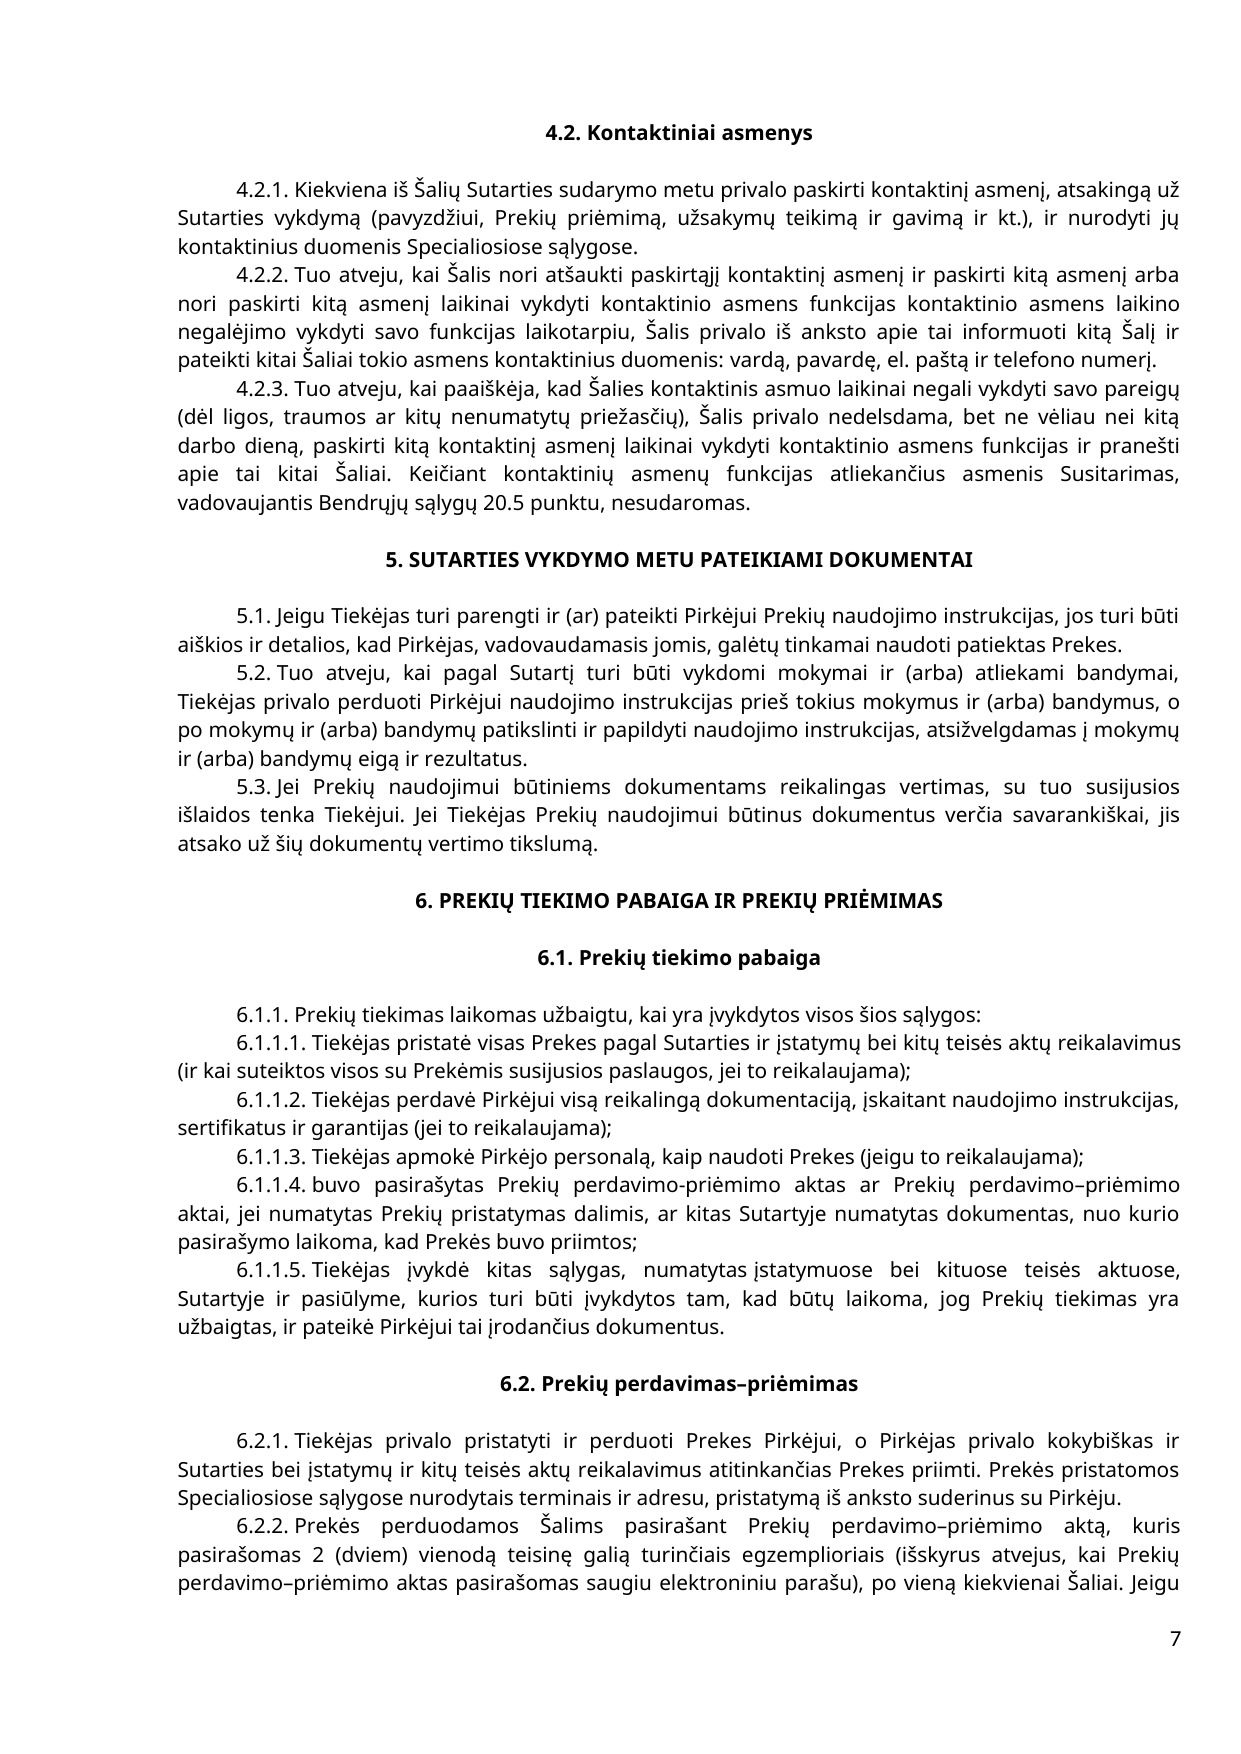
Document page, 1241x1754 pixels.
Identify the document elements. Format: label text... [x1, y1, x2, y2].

text 5.2. Tuo atveju, kai pagal Sutartį turi būti vykdomi mokymai ir (arba) atliekami bandymai, Tiekėjas privalo perduoti Pirkėjui naudojimo instrukcijas prieš tokius mokymus ir (arba) bandymus, o po mokymų ir (arba) bandymų patikslinti ir papildyti naudojimo instrukcijas, atsižvelgdamas į mokymų ir (arba) bandymų eigą ir rezultatus. [177, 658, 1181, 772]
text 6. PREKIŲ TIEKIMO PABAIGA IR PREKIŲ PRIĖMIMAS [177, 886, 1181, 914]
text 6.1. Prekių tiekimo pabaiga [177, 943, 1181, 971]
text 5.3. Jei Prekių naudojimui būtiniems dokumentams reikalingas vertimas, su tuo susijusios išlaidos tenka Tiekėjui. Jei Tiekėjas Prekių naudojimui būtinus dokumentus verčia savarankiškai, jis atsako už šių dokumentų vertimo tikslumą. [177, 772, 1181, 857]
text 4.2.2. Tuo atveju, kai Šalis nori atšaukti paskirtąjį kontaktinį asmenį ir paskirti kitą asmenį arba nori paskirti kitą asmenį laikinai vykdyti kontaktinio asmens funkcijas kontaktinio asmens laikino negalėjimo vykdyti savo funkcijas laikotarpiu, Šalis privalo iš anksto apie tai informuoti kitą Šalį ir pateikti kitai Šaliai tokio asmens kontaktinius duomenis: vardą, pavardę, el. paštą ir telefono numerį. [177, 260, 1181, 374]
text 6.1.1.1. Tiekėjas pristatė visas Prekes pagal Sutarties ir įstatymų bei kitų teisės aktų reikalavimus (ir kai suteiktos visos su Prekėmis susijusios paslaugos, jei to reikalaujama); [177, 1028, 1181, 1085]
text 4.2. Kontaktiniai asmenys [177, 118, 1181, 147]
text 4.2.1. Kiekviena iš Šalių Sutarties sudarymo metu privalo paskirti kontaktinį asmenį, atsakingą už Sutarties vykdymą (pavyzdžiui, Prekių priėmimą, užsakymų teikimą ir gavimą ir kt.), ir nurodyti jų kontaktinius duomenis Specialiosiose sąlygose. [177, 175, 1181, 260]
text 5. SUTARTIES VYKDYMO METU PATEIKIAMI DOKUMENTAI [177, 545, 1181, 573]
text 5.1. Jeigu Tiekėjas turi parengti ir (ar) pateikti Pirkėjui Prekių naudojimo instrukcijas, jos turi būti aiškios ir detalios, kad Pirkėjas, vadovaudamasis jomis, galėtų tinkamai naudoti patiektas Prekes. [177, 602, 1181, 658]
text 6.1.1.2. Tiekėjas perdavė Pirkėjui visą reikalingą dokumentaciją, įskaitant naudojimo instrukcijas, sertifikatus ir garantijas (jei to reikalaujama); [177, 1085, 1181, 1142]
text 6.1.1.3. Tiekėjas apmokė Pirkėjo personalą, kaip naudoti Prekes (jeigu to reikalaujama); [177, 1142, 1181, 1170]
text 6.1.1.5. Tiekėjas įvykdė kitas sąlygas, numatytas įstatymuose bei kituose teisės aktuose, Sutartyje ir pasiūlyme, kurios turi būti įvykdytos tam, kad būtų laikoma, jog Prekių tiekimas yra užbaigtas, ir pateikė Pirkėjui tai įrodančius dokumentus. [177, 1256, 1181, 1341]
text 4.2.3. Tuo atveju, kai paaiškėja, kad Šalies kontaktinis asmuo laikinai negali vykdyti savo pareigų (dėl ligos, traumos ar kitų nenumatytų priežasčių), Šalis privalo nedelsdama, bet ne vėliau nei kitą darbo dieną, paskirti kitą kontaktinį asmenį laikinai vykdyti kontaktinio asmens funkcijas ir pranešti apie tai kitai Šaliai. Keičiant kontaktinių asmenų funkcijas atliekančius asmenis Susitarimas, vadovaujantis Bendrųjų sąlygų 20.5 punktu, nesudaromas. [177, 374, 1181, 516]
text 6.1.1. Prekių tiekimas laikomas užbaigtu, kai yra įvykdytos visos šios sąlygos: [177, 1000, 1181, 1028]
text 6.1.1.4. buvo pasirašytas Prekių perdavimo-priėmimo aktas ar Prekių perdavimo–priėmimo aktai, jei numatytas Prekių pristatymas dalimis, ar kitas Sutartyje numatytas dokumentas, nuo kurio pasirašymo laikoma, kad Prekės buvo priimtos; [177, 1170, 1181, 1256]
text 6.2.1. Tiekėjas privalo pristatyti ir perduoti Prekes Pirkėjui, o Pirkėjas privalo kokybiškas ir Sutarties bei įstatymų ir kitų teisės aktų reikalavimus atitinkančias Prekes priimti. Prekės pristatomos Specialiosiose sąlygose nurodytais terminais ir adresu, pristatymą iš anksto suderinus su Pirkėju. [177, 1426, 1181, 1512]
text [177, 1512, 1181, 1597]
text 6.2. Prekių perdavimas–priėmimas [177, 1369, 1181, 1398]
